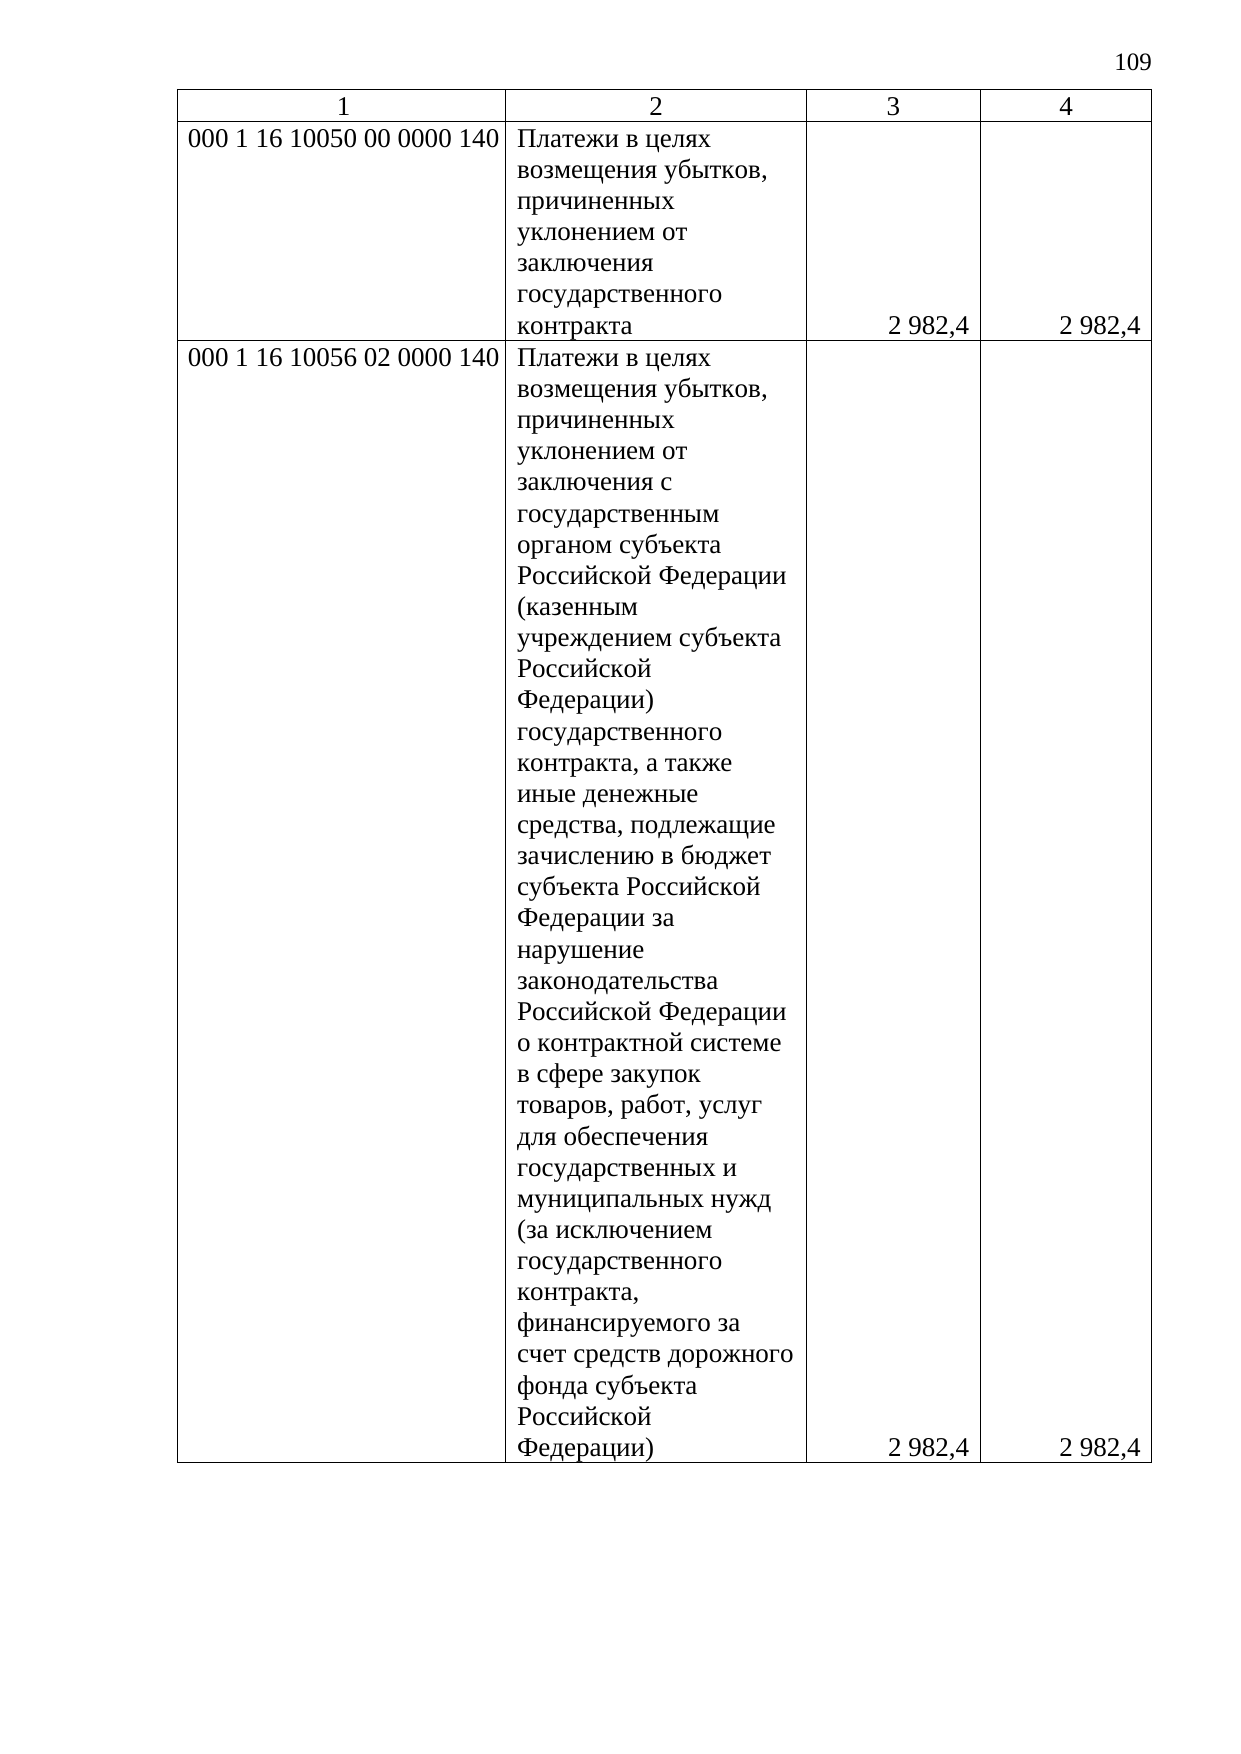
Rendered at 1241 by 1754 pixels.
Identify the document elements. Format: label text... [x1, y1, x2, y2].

table_cell 2 982,4 [807, 341, 980, 1462]
table_cell 2 982,4 [981, 122, 1151, 340]
table_cell 2 982,4 [807, 122, 980, 340]
table_cell 2 982,4 [981, 341, 1151, 1462]
table_header 1 [178, 90, 505, 121]
table_header 2 [506, 90, 806, 121]
table_header 4 [981, 90, 1151, 121]
table_cell Платежи в целях возмещения убытков, причиненных уклонением от заключения государственного контракта [506, 122, 806, 340]
table_header 3 [807, 90, 980, 121]
table_cell Платежи в целях возмещения убытков, причиненных уклонением от заключения с государственным органом субъекта Российской Федерации (казенным учреждением субъекта Российской Федерации) государственного контракта, а также иные денежные средства, подлежащие зачислению в бюджет субъекта Российской Федерации за нарушение законодательства Российской Федерации о контрактной системе в сфере закупок товаров, работ, услуг для обеспечения государственных и муниципальных нужд (за исключением государственного контракта, финансируемого за счет средств дорожного фонда субъекта Российской Федерации) [506, 341, 806, 1462]
table_cell 000 1 16 10050 00 0000 140 [178, 122, 505, 340]
table_cell 000 1 16 10056 02 0000 140 [178, 341, 505, 1462]
